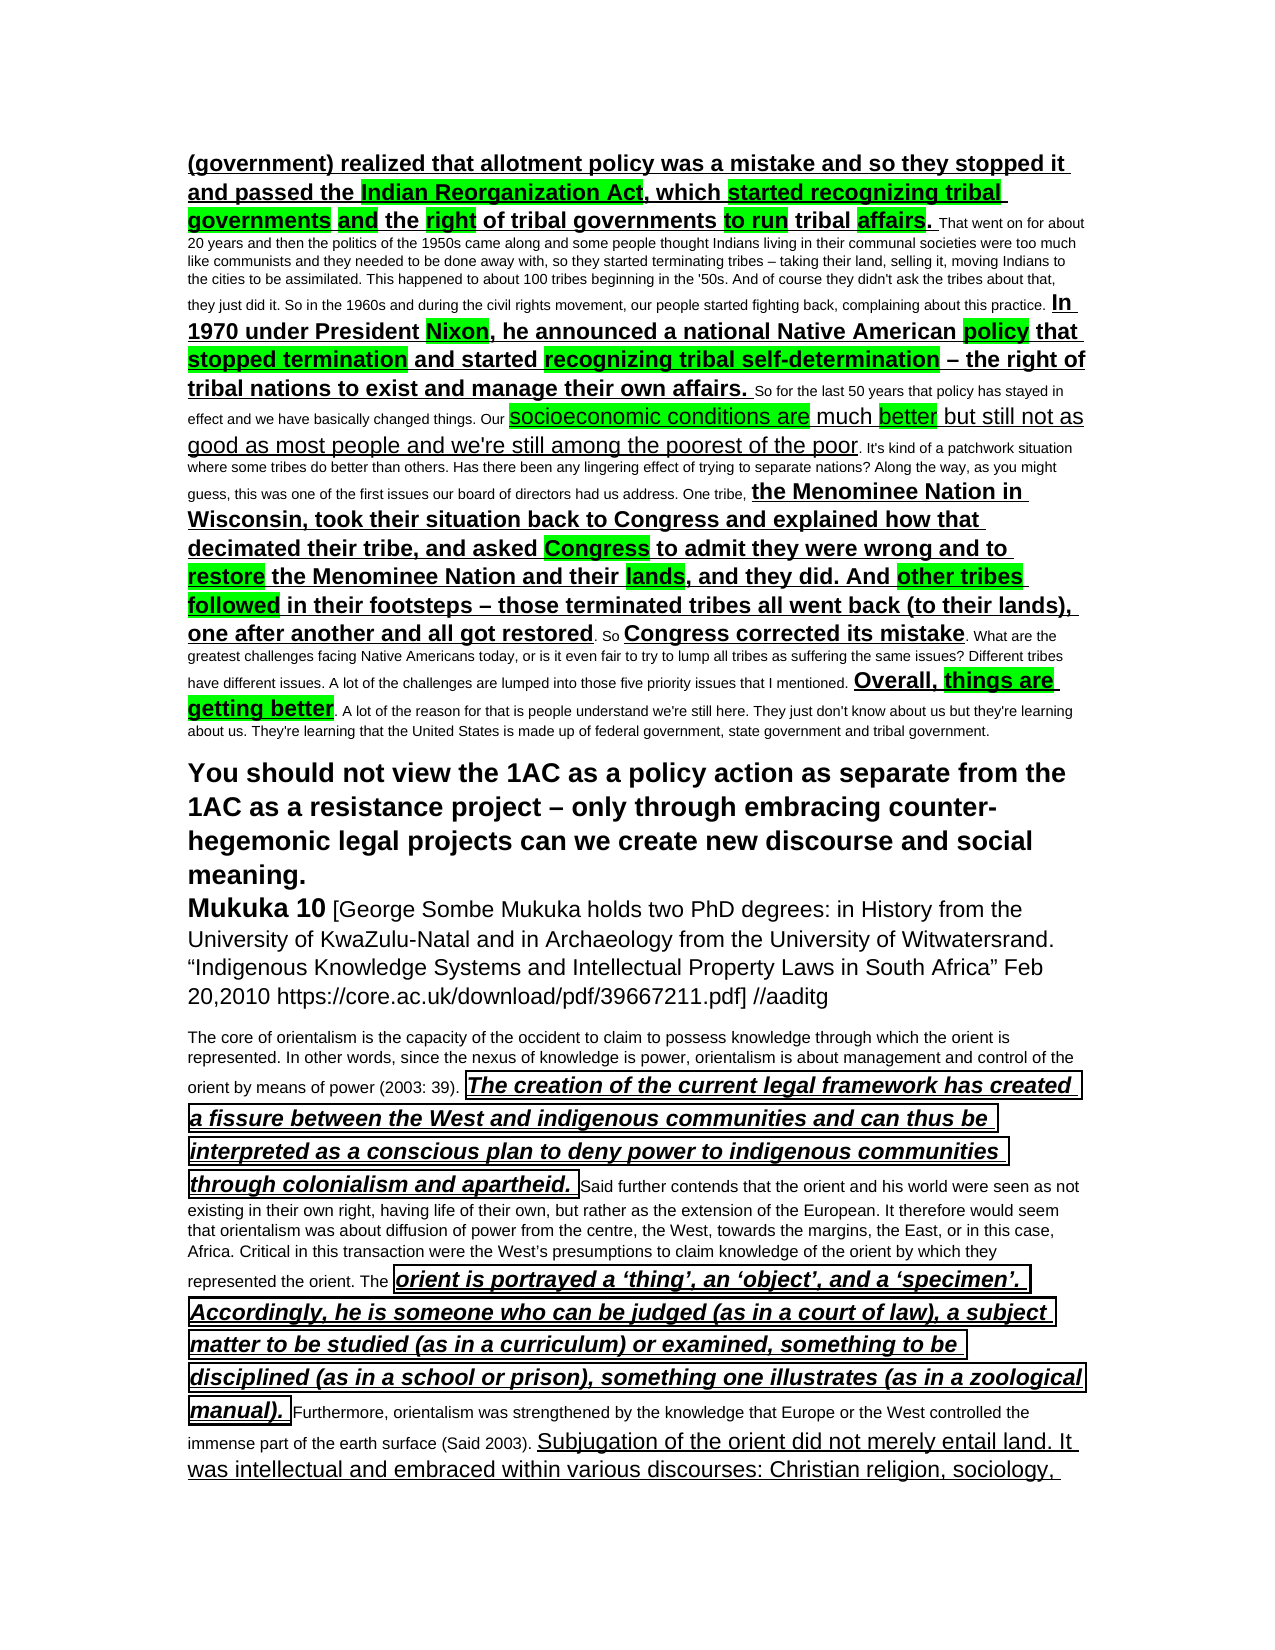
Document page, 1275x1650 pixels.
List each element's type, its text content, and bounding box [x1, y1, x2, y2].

text You should not view the 1AC as a policy action as separate from the 1AC as a resistance project – only through embracing counter-hegemonic legal projects can we create new discourse and social meaning. [187, 757, 1087, 890]
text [187, 150, 1087, 739]
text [187, 1028, 1087, 1362]
text Mukuka 10 [George Sombe Mukuka holds two PhD degrees: in History from the University of KwaZulu-Natal and in Archaeology from the University of Witwatersrand. “Indigenous Knowledge Systems and Intellectual Property Laws in South Africa” Feb 20,2010 https://core.ac.uk/download/pdf/39667211.pdf] //aaditg [187, 892, 1087, 1009]
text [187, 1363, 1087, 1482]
